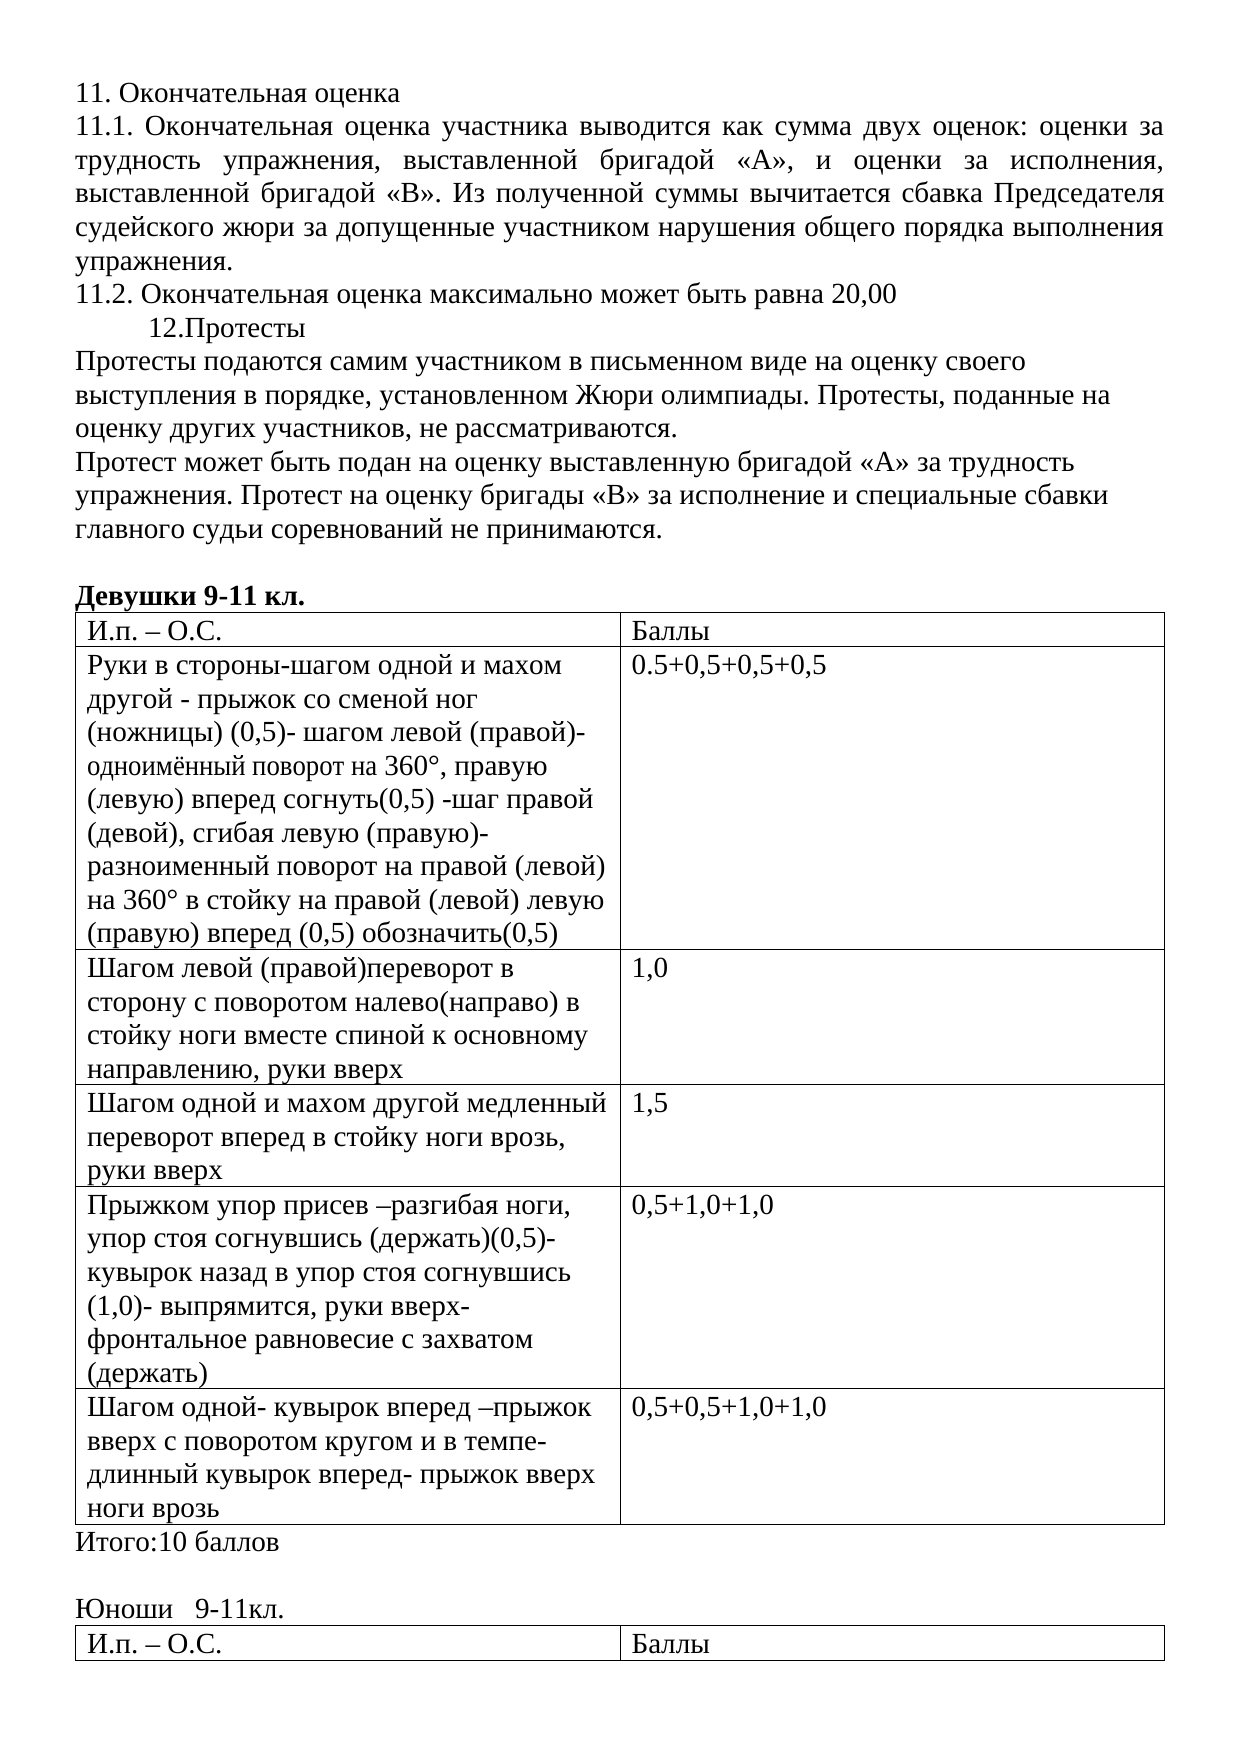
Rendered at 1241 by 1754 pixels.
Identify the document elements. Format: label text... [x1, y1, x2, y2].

table_cell Шагом одной- кувырок вперед –прыжок вверх с поворотом кругом и в темпе-длинный кувырок вперед- прыжок вверх ноги врозь [76, 1389, 620, 1523]
text Протест может быть подан на оценку выставленную бригадой «А» за трудность упражнения. Протест на оценку бригады «В» за исполнение и специальные сбавки главного судьи соревнований не принимаются. [75, 444, 1165, 544]
text 12.Протесты [75, 310, 1165, 343]
text 11.2. Окончательная оценка максимально может быть равна 20,00 [75, 276, 1165, 310]
text Девушки 9-11 кл. [75, 578, 1165, 612]
table_cell 0,5+0,5+1,0+1,0 [621, 1389, 1164, 1523]
table_cell 0,5+1,0+1,0 [621, 1187, 1164, 1388]
table_cell Руки в стороны-шагом одной и махом другой - прыжок со сменой ног (ножницы) (0,5)- шагом левой (правой)- одноимённый поворот на 360°, правую (левую) вперед согнуть(0,5) -шаг правой (девой), сгибая левую (правую)- разноименный поворот на правой (левой) на 360° в стойку на правой (левой) левую (правую) вперед (0,5) обозначить(0,5) [76, 647, 620, 949]
table_cell 1,5 [621, 1085, 1164, 1186]
text Итого:10 баллов [75, 1525, 1165, 1558]
text 11. Окончательная оценка [75, 75, 1165, 108]
table_cell 0.5+0,5+0,5+0,5 [621, 647, 1164, 949]
text Юноши 9-11кл. [75, 1592, 1165, 1625]
text 11.1. Окончательная оценка участника выводится как сумма двух оценок: оценки за трудность упражнения, выставленной бригадой «А», и оценки за исполнения, выставленной бригадой «В». Из полученной суммы вычитается сбавка Председателя судейского жюри за допущенные участником нарушения общего порядка выполнения упражнения. [75, 108, 1165, 276]
table_header Баллы [621, 1626, 1164, 1660]
table_cell Прыжком упор присев –разгибая ноги, упор стоя согнувшись (держать)(0,5)- кувырок назад в упор стоя согнувшись (1,0)- выпрямится, руки вверх-фронтальное равновесие с захватом (держать) [76, 1187, 620, 1388]
table_header Баллы [621, 613, 1164, 646]
table_header И.п. – О.С. [76, 1626, 620, 1660]
table_cell Шагом левой (правой)переворот в сторону с поворотом налево(направо) в стойку ноги вместе спиной к основному направлению, руки вверх [76, 950, 620, 1084]
table_header И.п. – О.С. [76, 613, 620, 646]
table_cell 1,0 [621, 950, 1164, 1084]
table_cell Шагом одной и махом другой медленный переворот вперед в стойку ноги врозь, руки вверх [76, 1085, 620, 1186]
text Протесты подаются самим участником в письменном виде на оценку своего выступления в порядке, установленном Жюри олимпиады. Протесты, поданные на оценку других участников, не рассматриваются. [75, 343, 1165, 444]
